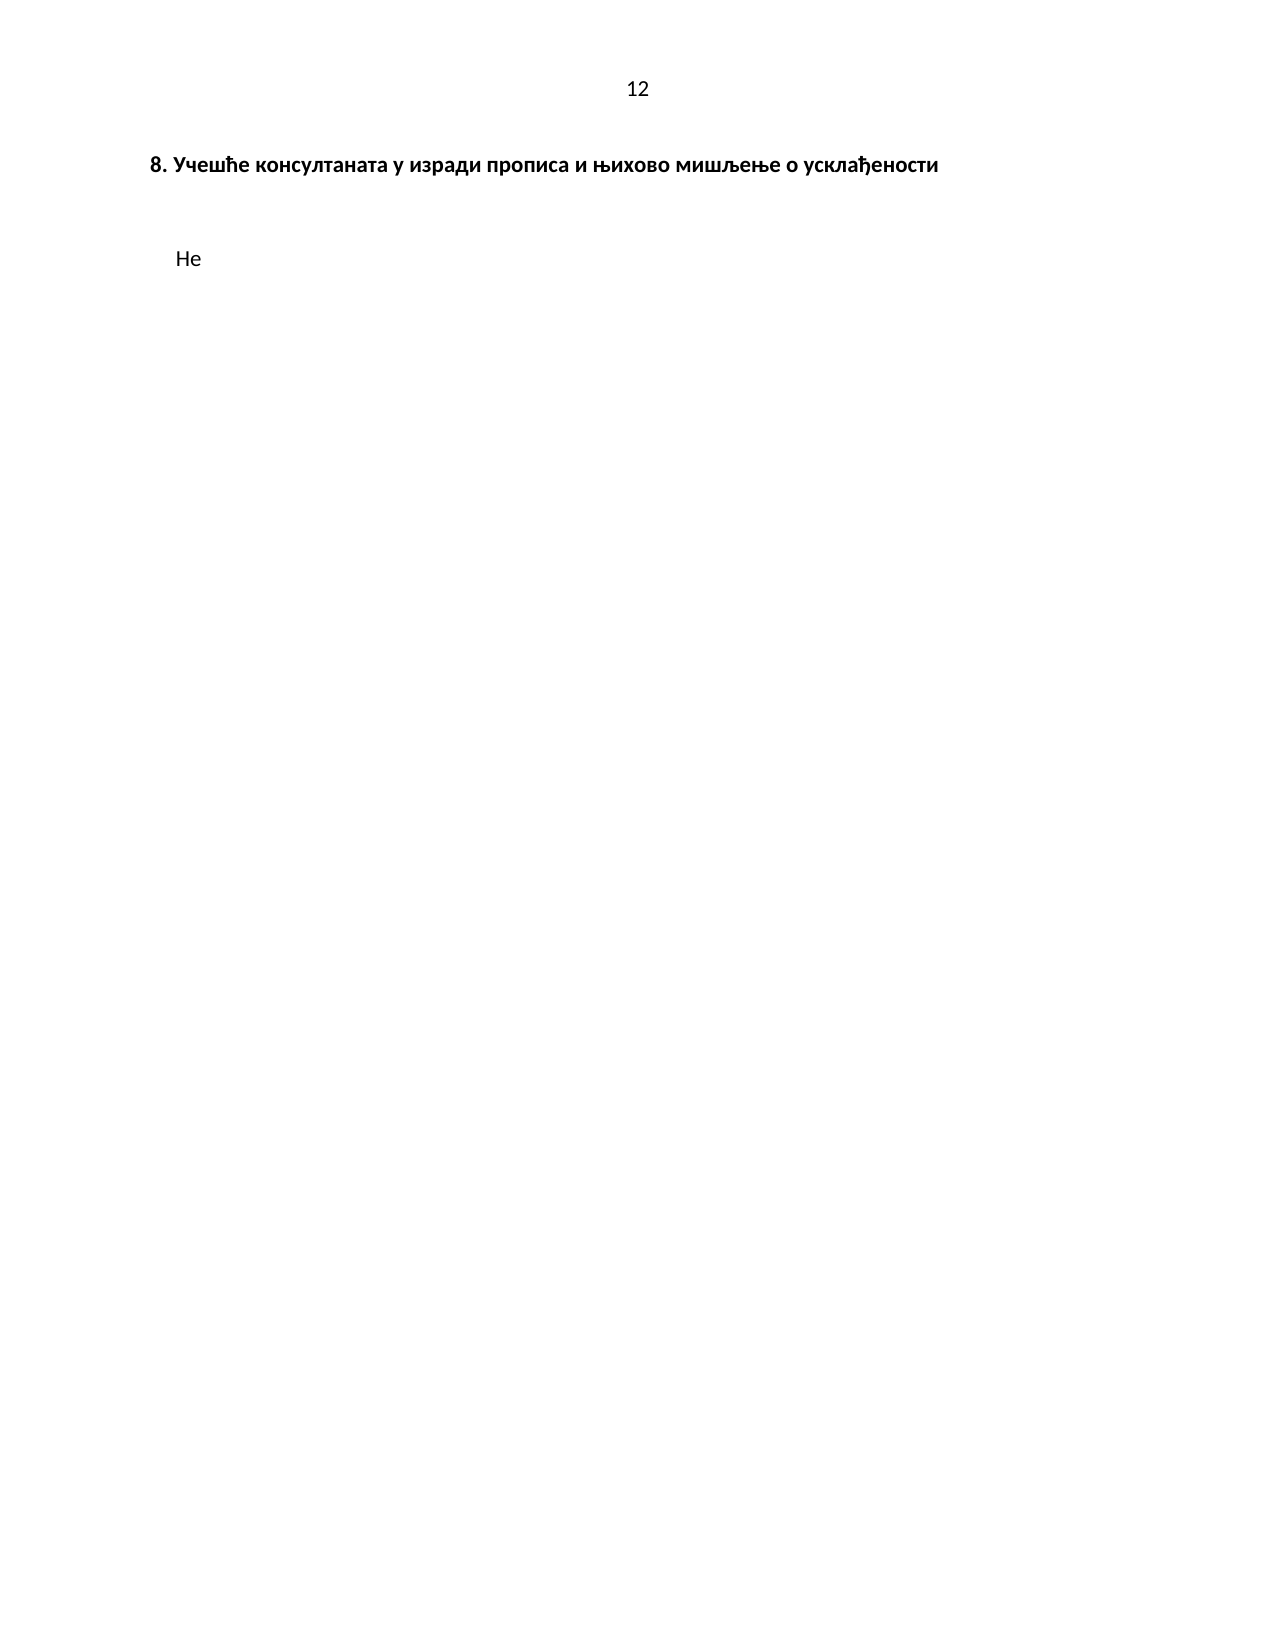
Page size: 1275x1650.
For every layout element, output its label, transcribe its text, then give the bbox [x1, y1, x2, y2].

text Не [150, 244, 1125, 272]
text 8. Учешће консултаната у изради прописа и њихово мишљење о усклађености [150, 150, 1125, 178]
